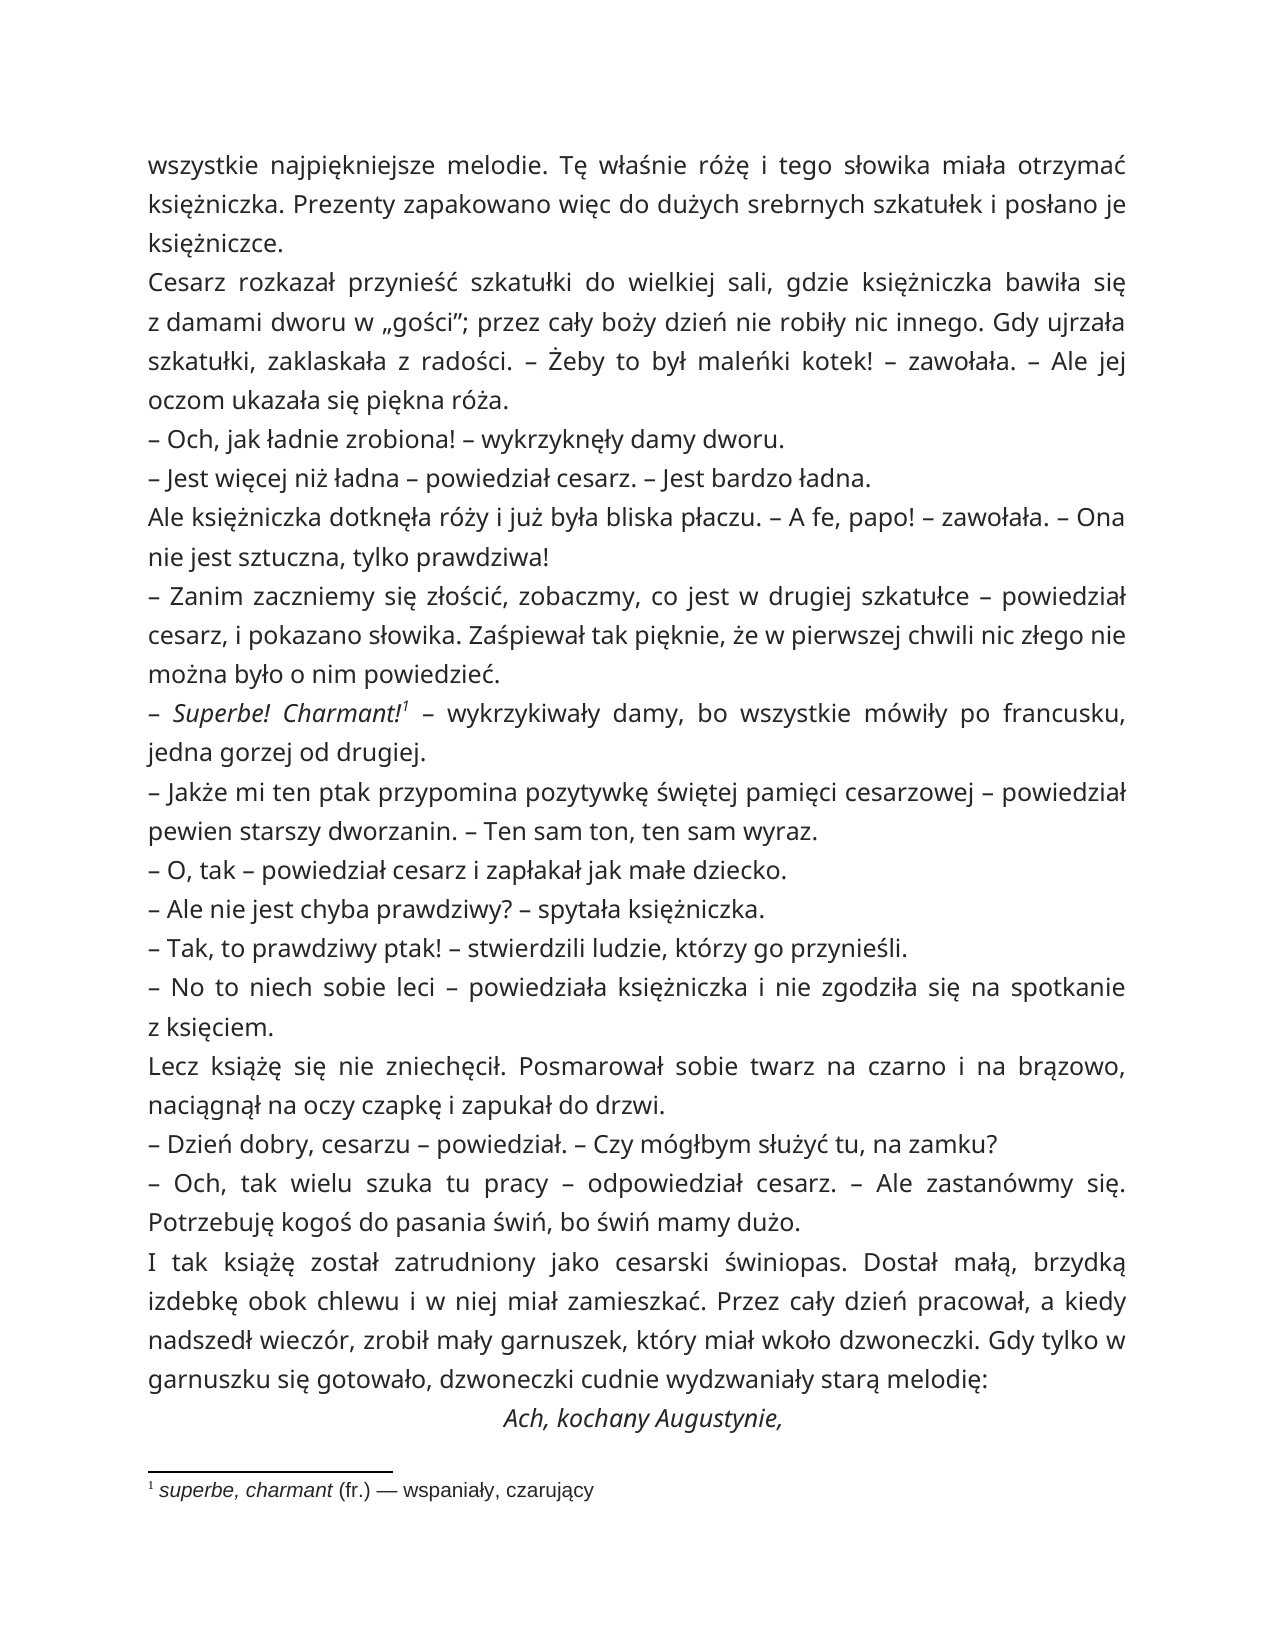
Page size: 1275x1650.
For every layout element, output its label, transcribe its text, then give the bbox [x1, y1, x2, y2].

text I tak książę został zatrudniony jako cesarski świniopas. Dostał małą, brzydką izdebkę obok chlewu i w niej miał zamieszkać. Przez cały dzień pracował, a kiedy nadszedł wieczór, zrobił mały garnuszek, który miał wkoło dzwoneczki. Gdy tylko w garnuszku się gotowało, dzwoneczki cudnie wydzwaniały starą melodię: [148, 1244, 1127, 1396]
text – Tak, to prawdziwy ptak! – stwierdzili ludzie, którzy go przynieśli. [148, 931, 1127, 965]
text – Dzień dobry, cesarzu – powiedział. – Czy mógłbym służyć tu, na zamku? [148, 1127, 1127, 1161]
text Cesarz rozkazał przynieść szkatułki do wielkiej sali, gdzie księżniczka bawiła się z damami dworu w „gości”; przez cały boży dzień nie robiły nic innego. Gdy ujrzała szkatułki, zaklaskała z radości. – Żeby to był maleńki kotek! – zawołała. – Ale jej oczom ukazała się piękna róża. [148, 265, 1127, 417]
text Lecz książę się nie zniechęcił. Posmarował sobie twarz na czarno i na brązowo, naciągnął na oczy czapkę i zapukał do drzwi. [148, 1048, 1127, 1122]
text Ale księżniczka dotknęła róży i już była bliska płaczu. – A fe, papo! – zawołała. – Ona nie jest sztuczna, tylko prawdziwa! [148, 500, 1127, 573]
text – Och, tak wielu szuka tu pracy – odpowiedział cesarz. – Ale zastanówmy się. Potrzebuję kogoś do pasania świń, bo świń mamy dużo. [148, 1166, 1127, 1239]
text – Jakże mi ten ptak przypomina pozytywkę świętej pamięci cesarzowej – powiedział pewien starszy dworzanin. – Ten sam ton, ten sam wyraz. [148, 774, 1127, 847]
text – Jest więcej niż ładna – powiedział cesarz. – Jest bardzo ładna. [148, 461, 1127, 495]
text – No to niech sobie leci – powiedziała księżniczka i nie zgodziła się na spotkanie z księciem. [148, 970, 1127, 1043]
text – Och, jak ładnie zrobiona! – wykrzyknęły damy dworu. [148, 422, 1127, 456]
text – Superbe! Charmant! – wykrzykiwały damy, bo wszystkie mówiły po francusku, jedna gorzej od drugiej. [148, 696, 1127, 769]
text – Ale nie jest chyba prawdziwy? – spytała księżniczka. [148, 892, 1127, 926]
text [148, 148, 1127, 260]
text Ach, kochany Augustynie, [504, 1401, 1127, 1435]
text – Zanim zaczniemy się złościć, zobaczmy, co jest w drugiej szkatułce – powiedział cesarz, i pokazano słowika. Zaśpiewał tak pięknie, że w pierwszej chwili nic złego nie można było o nim powiedzieć. [148, 578, 1127, 691]
text – O, tak – powiedział cesarz i zapłakał jak małe dziecko. [148, 853, 1127, 887]
